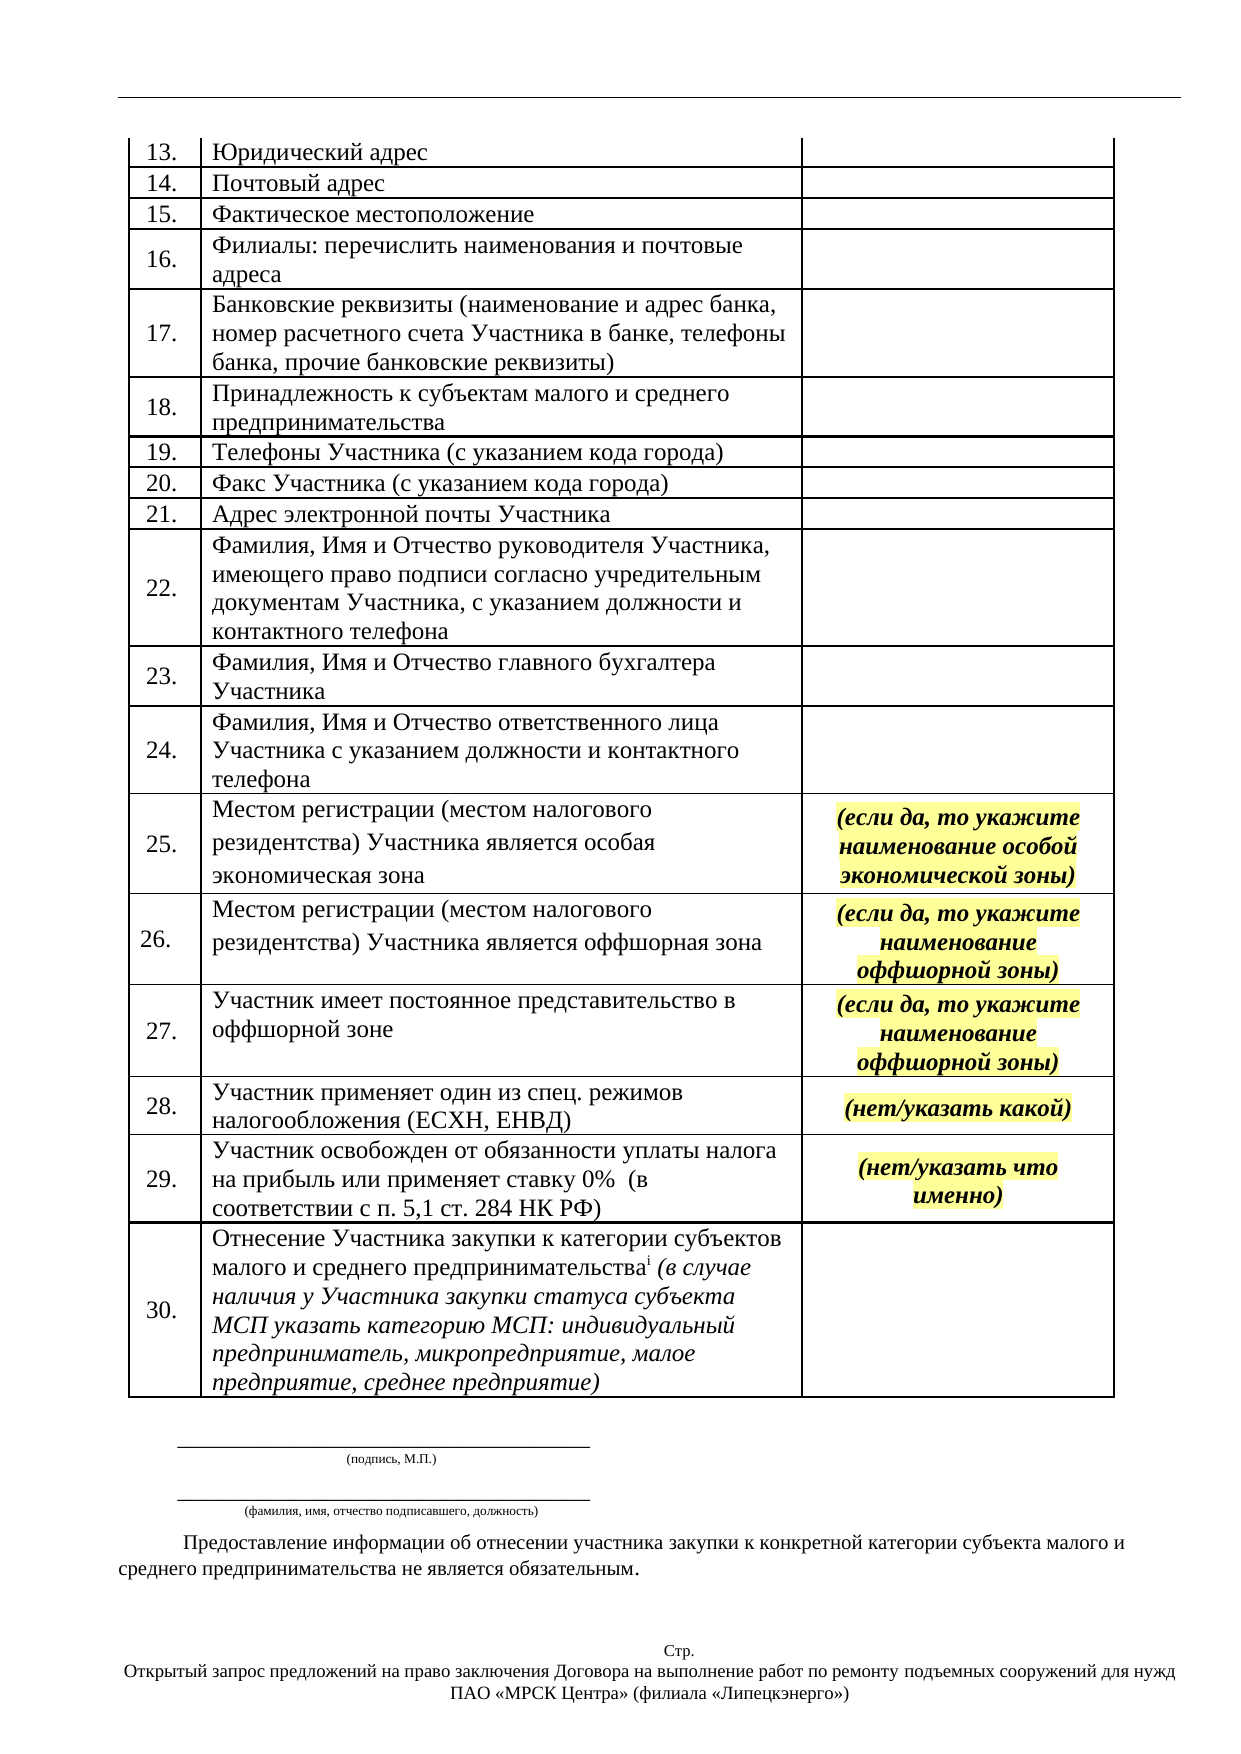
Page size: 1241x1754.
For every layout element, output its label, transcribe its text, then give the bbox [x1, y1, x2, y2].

table_cell [130, 1224, 200, 1396]
text ____________________________________ [118, 1477, 605, 1503]
table_cell [803, 707, 1113, 793]
table_cell (нет/указать какой) [803, 1077, 1113, 1134]
table_cell [130, 499, 200, 528]
table_cell (если да, то укажите наименование оффшорной зоны) [803, 985, 1113, 1076]
table_cell Адрес электронной почты Участника [202, 499, 801, 528]
table_header Юридический адрес [202, 138, 801, 166]
table_cell [803, 230, 1113, 287]
text (фамилия, имя, отчество подписавшего, должность) [118, 1503, 605, 1530]
table_cell Фамилия, Имя и Отчество главного бухгалтера Участника [202, 647, 801, 704]
text Предоставление информации об отнесении участника закупки к конкретной категории субъекта малого и среднего предпринимательства не является обязательным. [118, 1530, 1181, 1580]
table_cell [130, 199, 200, 228]
table_cell [803, 168, 1113, 197]
table_cell (если да, то укажите наименование особой экономической зоны) [803, 794, 1113, 893]
table_cell [803, 1224, 1113, 1396]
table_cell Почтовый адрес [202, 168, 801, 197]
table_cell [130, 230, 200, 287]
table_cell Фактическое местоположение [202, 199, 801, 228]
table_cell [803, 438, 1113, 466]
table_cell [130, 468, 200, 497]
table_cell [803, 499, 1113, 528]
table_cell Банковские реквизиты (наименование и адрес банка, номер расчетного счета Участника в банке, телефоны банка, прочие банковские реквизиты) [202, 290, 801, 376]
table_cell [130, 985, 200, 1076]
table_cell Телефоны Участника (с указанием кода города) [202, 438, 801, 466]
table_cell [130, 168, 200, 197]
table_cell [130, 290, 200, 376]
table_cell (если да, то укажите наименование оффшорной зоны) [803, 894, 1113, 984]
table_cell [130, 894, 200, 984]
table_cell [130, 438, 200, 466]
table_cell Принадлежность к субъектам малого и среднего предпринимательства [202, 378, 801, 435]
table_cell Местом регистрации (местом налогового резидентства) Участника является оффшорная зона [202, 894, 801, 984]
text ____________________________________ [118, 1424, 605, 1451]
table_cell [803, 530, 1113, 645]
table_cell [130, 1077, 200, 1134]
table_cell [130, 530, 200, 645]
table_cell [803, 290, 1113, 376]
table_cell Фамилия, Имя и Отчество ответственного лица Участника с указанием должности и контактного телефона [202, 707, 801, 793]
table_cell Участник освобожден от обязанности уплаты налога на прибыль или применяет ставку 0% (в соответствии с п. 5,1 ст. 284 НК РФ) [202, 1135, 801, 1221]
table_cell Участник имеет постоянное представительство в оффшорной зоне [202, 985, 801, 1076]
table_cell Местом регистрации (местом налогового резидентства) Участника является особая экономическая зона [202, 794, 801, 893]
table_header [803, 138, 1113, 166]
text (подпись, М.П.) [118, 1451, 605, 1477]
table_cell Филиалы: перечислить наименования и почтовые адреса [202, 230, 801, 287]
table_cell [130, 378, 200, 435]
table_header [130, 138, 200, 166]
table_cell [130, 794, 200, 893]
table_cell [803, 468, 1113, 497]
table_cell (нет/указать что именно) [803, 1135, 1113, 1221]
table_cell Отнесение Участника закупки к категории субъектов малого и среднего предпринимательства (в случае наличия у Участника закупки статуса субъекта МСП указать категорию МСП: индивидуальный предприниматель, микропредприятие, малое предприятие, среднее предприятие) [202, 1224, 801, 1396]
table_cell [130, 647, 200, 704]
table_cell [130, 1135, 200, 1221]
table_cell Участник применяет один из спец. режимов налогообложения (ЕСХН, ЕНВД) [202, 1077, 801, 1134]
table_cell Факс Участника (с указанием кода города) [202, 468, 801, 497]
table_cell [803, 378, 1113, 435]
table_cell [803, 647, 1113, 704]
table_cell [130, 707, 200, 793]
table_cell [803, 199, 1113, 228]
table_cell Фамилия, Имя и Отчество руководителя Участника, имеющего право подписи согласно учредительным документам Участника, с указанием должности и контактного телефона [202, 530, 801, 645]
